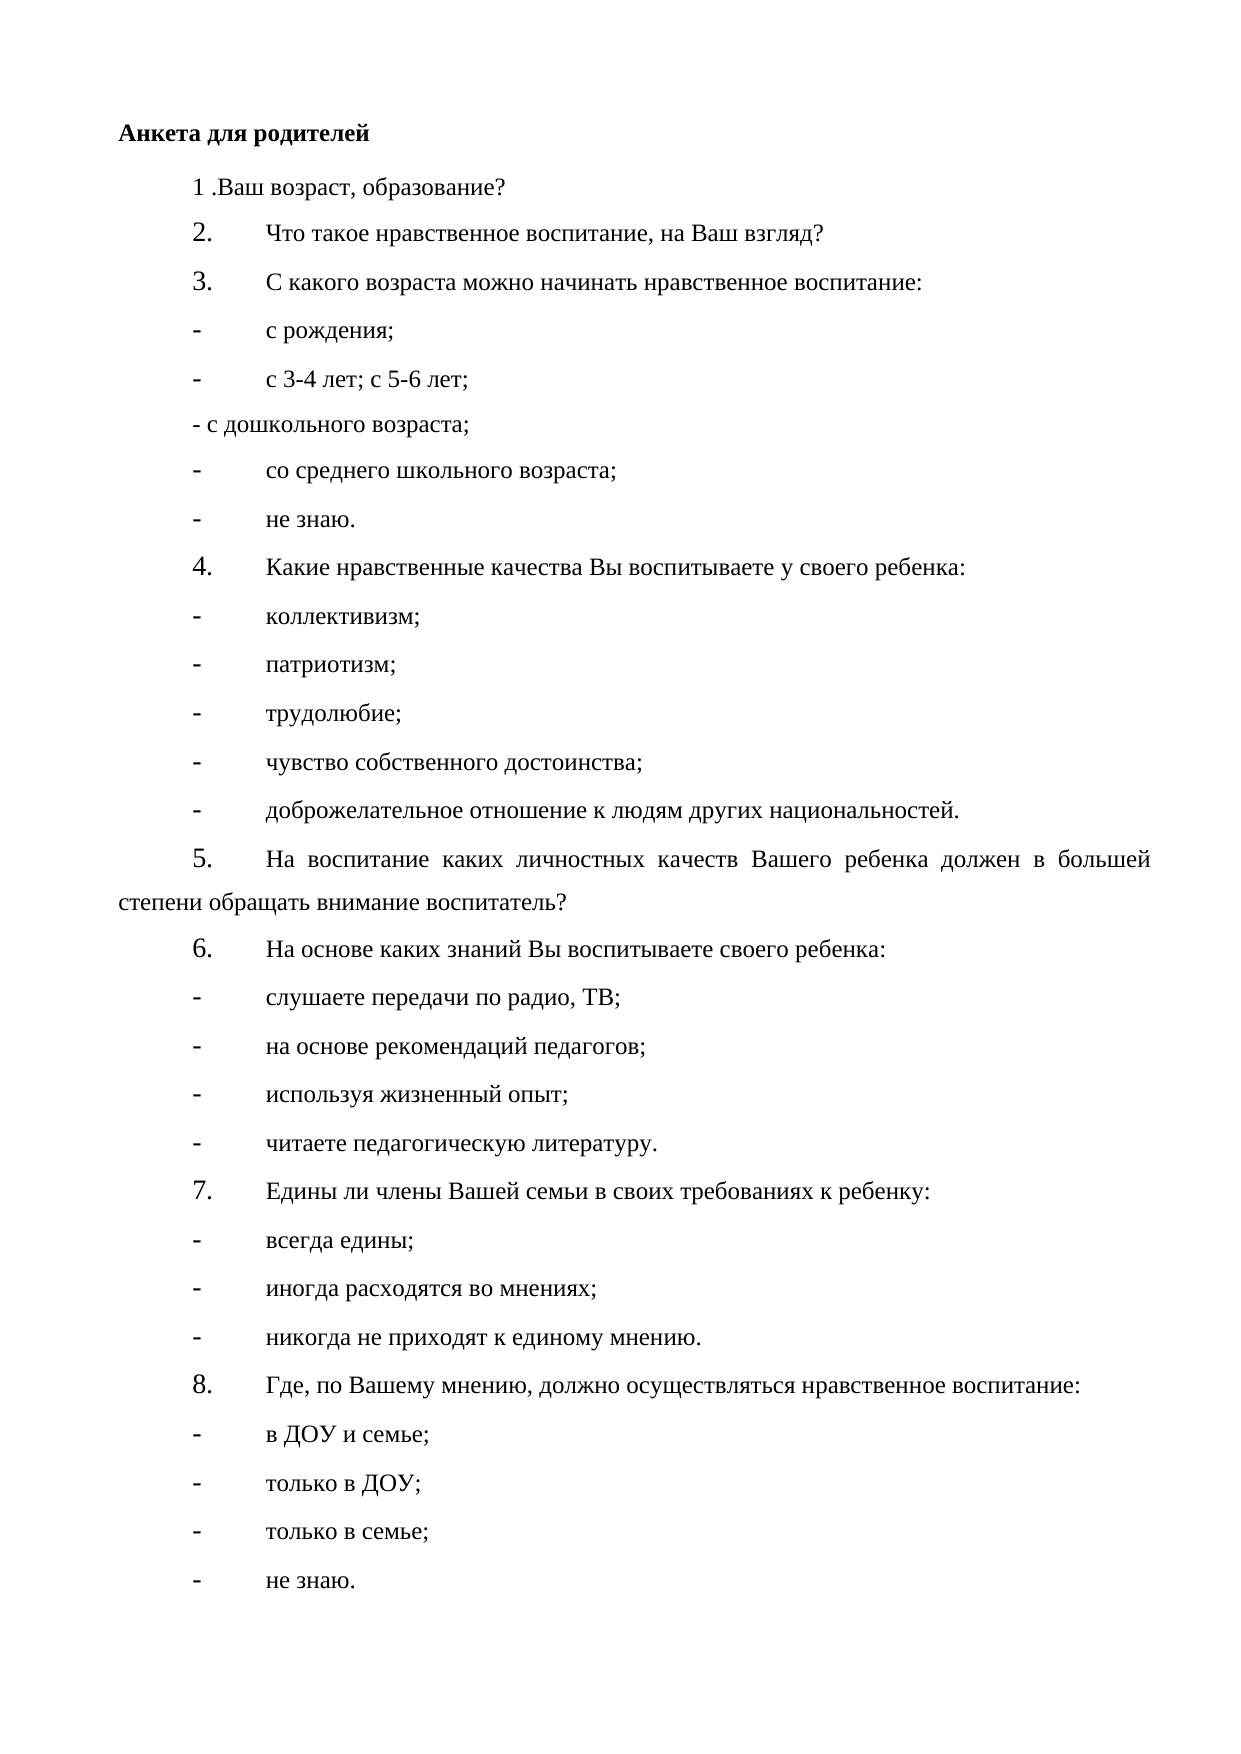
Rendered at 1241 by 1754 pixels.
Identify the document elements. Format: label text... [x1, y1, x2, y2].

list всегда едины; [118, 1222, 1152, 1254]
text Анкета для родителей [118, 118, 1152, 147]
list с 3-4 лет; с 5-6 лет; [118, 361, 1152, 393]
list со среднего школьного возраста; [118, 452, 1152, 485]
list не знаю. [118, 501, 1152, 533]
list трудолюбие; [118, 695, 1152, 727]
list слушаете передачи по радио, ТВ; [118, 979, 1152, 1012]
list На основе каких знаний Вы воспитываете своего ребенка: [118, 931, 1152, 963]
list на основе рекомендаций педагогов; [118, 1028, 1152, 1060]
list Что такое нравственное воспитание, на Ваш взгляд? [118, 215, 1152, 247]
list только в семье; [118, 1513, 1152, 1546]
list читаете педагогическую литературу. [118, 1125, 1152, 1157]
list иногда расходятся во мнениях; [118, 1270, 1152, 1303]
list Какие нравственные качества Вы воспитываете у своего ребенка: [118, 549, 1152, 582]
list На воспитание каких личностных качеств Вашего ребенка должен в большей степени обращать внимание воспитатель? [118, 841, 1152, 916]
list в ДОУ и семье; [118, 1416, 1152, 1448]
list Где, по Вашему мнению, должно осуществляться нравственное воспитание: [118, 1367, 1152, 1400]
list коллективизм; [118, 598, 1152, 630]
list никогда не приходят к единому мнению. [118, 1319, 1152, 1351]
text 1 .Ваш возраст, образование? [118, 172, 1152, 201]
list доброжелательное отношение к людям других национальностей. [118, 792, 1152, 824]
list только в ДОУ; [118, 1464, 1152, 1497]
list С какого возраста можно начинать нравственное воспитание: [118, 264, 1152, 296]
list Едины ли члены Вашей семьи в своих требованиях к ребенку: [118, 1173, 1152, 1206]
text - с дошкольного возраста; [118, 409, 1152, 438]
list с рождения; [118, 312, 1152, 344]
list используя жизненный опыт; [118, 1076, 1152, 1109]
list патриотизм; [118, 647, 1152, 679]
list чувство собственного достоинства; [118, 744, 1152, 776]
list не знаю. [118, 1562, 1152, 1594]
